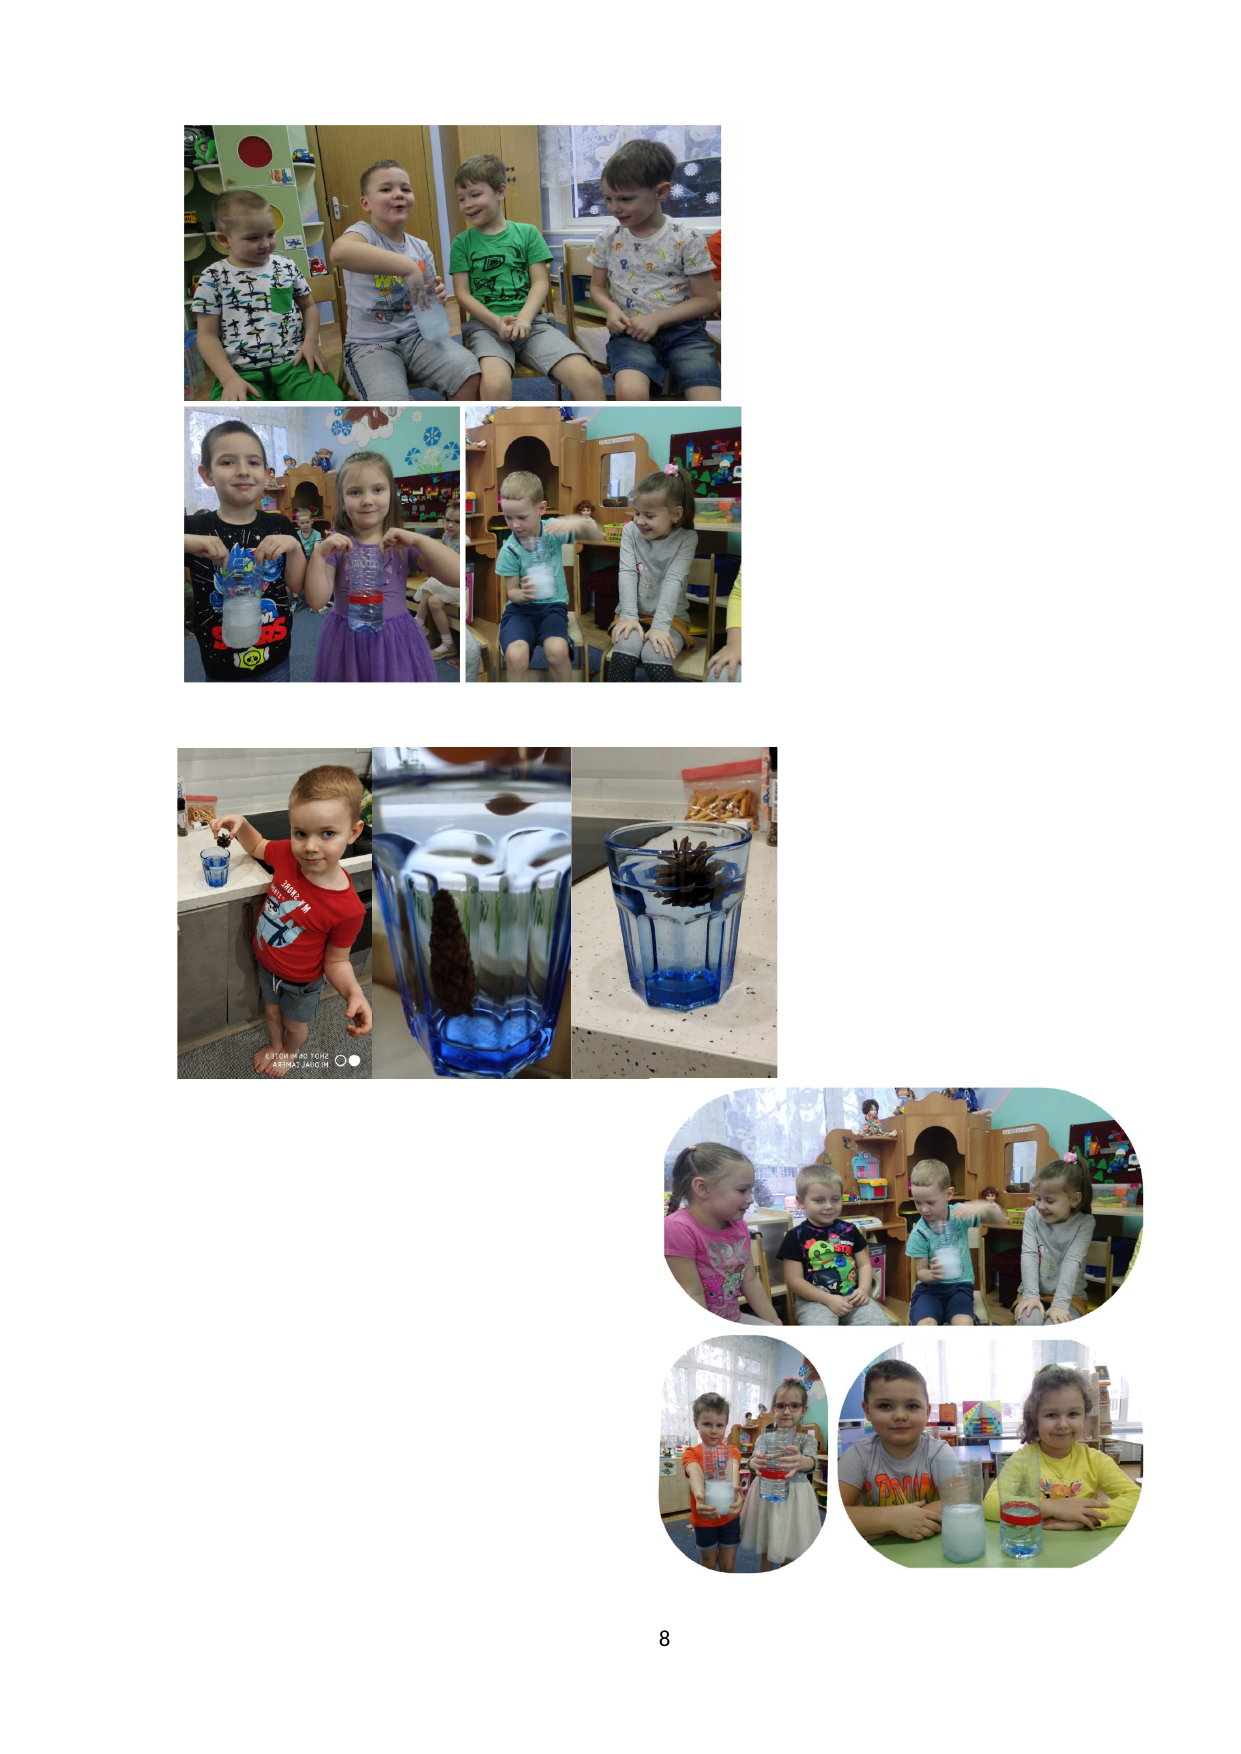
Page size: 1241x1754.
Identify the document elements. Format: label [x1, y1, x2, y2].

picture [177, 118, 748, 689]
picture [177, 747, 1152, 1582]
